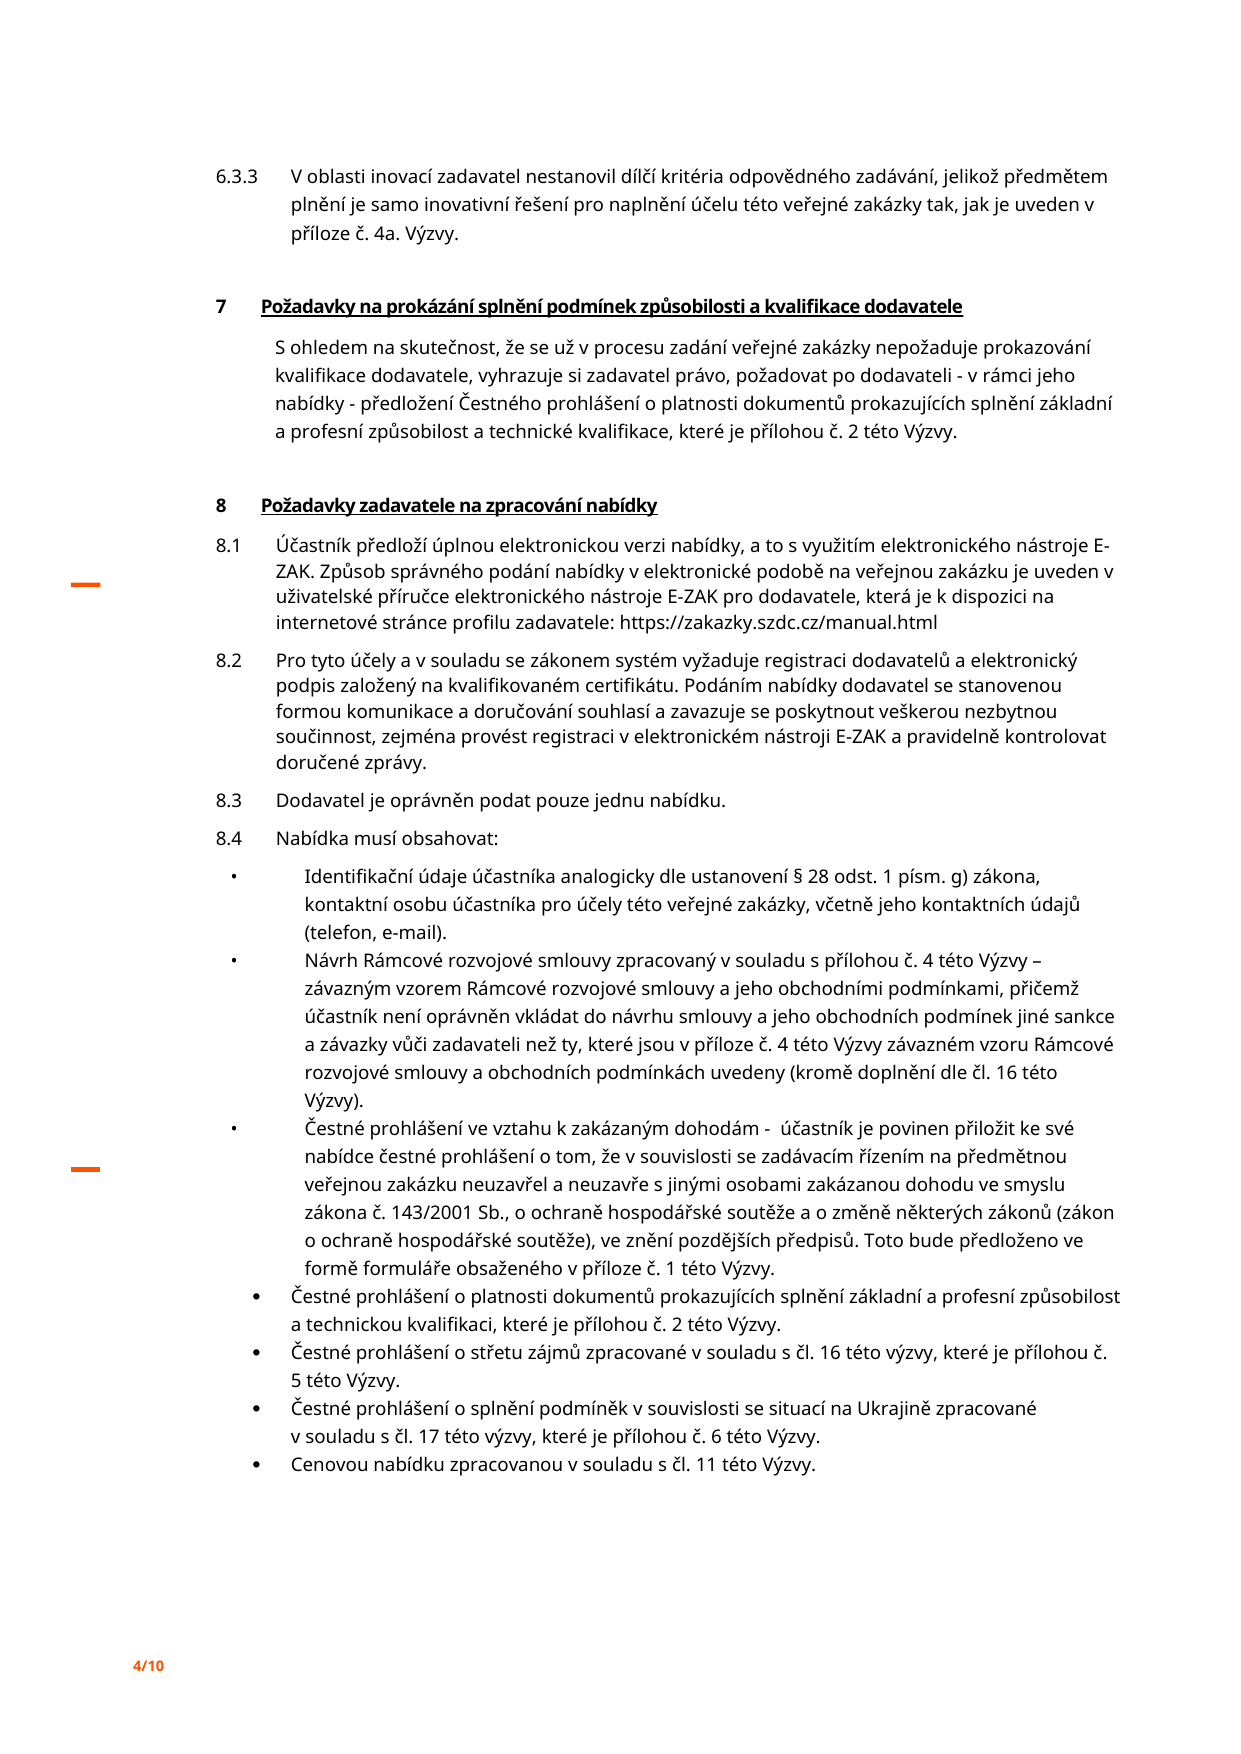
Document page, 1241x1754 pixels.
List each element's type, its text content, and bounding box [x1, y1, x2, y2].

text S ohledem na skutečnost, že se už v procesu zadání veřejné zakázky nepožaduje prokazování kvalifikace dodavatele, vyhrazuje si zadavatel právo, požadovat po dodavateli - v rámci jeho nabídky - předložení Čestného prohlášení o platnosti dokumentů prokazujících splnění základní a profesní způsobilost a technické kvalifikace, které je přílohou č. 2 této Výzvy. [275, 334, 1122, 444]
text • Návrh Rámcové rozvojové smlouvy zpracovaný v souladu s přílohou č. 4 této Výzvy – závazným vzorem Rámcové rozvojové smlouvy a jeho obchodními podmínkami, přičemž účastník není oprávněn vkládat do návrhu smlouvy a jeho obchodních podmínek jiné sankce a závazky vůči zadavateli než ty, které jsou v příloze č. 4 této Výzvy závazném vzoru Rámcové rozvojové smlouvy a obchodních podmínkách uvedeny (kromě doplnění dle čl. 16 této Výzvy). [230, 947, 1122, 1113]
list Čestné prohlášení o splnění podmíněk v souvislosti se situací na Ukrajině zpracované v souladu s čl. 17 této výzvy, které je přílohou č. 6 této Výzvy. [253, 1396, 1122, 1449]
text • Čestné prohlášení ve vztahu k zakázaným dohodám - účastník je povinen přiložit ke své nabídce čestné prohlášení o tom, že v souvislosti se zadávacím řízením na předmětnou veřejnou zakázku neuzavřel a neuzavře s jinými osobami zakázanou dohodu ve smyslu zákona č. 143/2001 Sb., o ochraně hospodářské soutěže a o změně některých zákonů (zákon o ochraně hospodářské soutěže), ve znění pozdějších předpisů. Toto bude předloženo ve formě formuláře obsaženého v příloze č. 1 této Výzvy. [230, 1116, 1122, 1281]
text • Identifikační údaje účastníka analogicky dle ustanovení § 28 odst. 1 písm. g) zákona, kontaktní osobu účastníka pro účely této veřejné zakázky, včetně jeho kontaktních údajů (telefon, e-mail). [230, 863, 1122, 945]
subtitle Dodavatel je oprávněn podat pouze jednu nabídku. [216, 787, 1122, 813]
subtitle Účastník předloží úplnou elektronickou verzi nabídky, a to s využitím elektronického nástroje E-ZAK. Způsob správného podání nabídky v elektronické podobě na veřejnou zakázku je uveden v uživatelské příručce elektronického nástroje E-ZAK pro dodavatele, která je k dispozici na internetové stránce profilu zadavatele: https://zakazky.szdc.cz/manual.html [216, 533, 1122, 635]
subtitle Požadavky na prokázání splnění podmínek způsobilosti a kvalifikace dodavatele [216, 294, 1122, 319]
subtitle Nabídka musí obsahovat: [216, 825, 1122, 851]
subtitle Pro tyto účely a v souladu se zákonem systém vyžaduje registraci dodavatelů a elektronický podpis založený na kvalifikovaném certifikátu. Podáním nabídky dodavatel se stanovenou formou komunikace a doručování souhlasí a zavazuje se poskytnout veškerou nezbytnou součinnost, zejména provést registraci v elektronickém nástroji E-ZAK a pravidelně kontrolovat doručené zprávy. [216, 647, 1122, 775]
subtitle Požadavky zadavatele na zpracování nabídky [216, 492, 1122, 518]
subtitle V oblasti inovací zadavatel nestanovil dílčí kritéria odpovědného zadávání, jelikož předmětem plnění je samo inovativní řešení pro naplnění účelu této veřejné zakázky tak, jak je uveden v příloze č. 4a. Výzvy. [216, 164, 1122, 245]
list Čestné prohlášení o platnosti dokumentů prokazujících splnění základní a profesní způsobilost a technickou kvalifikaci, které je přílohou č. 2 této Výzvy. [253, 1284, 1122, 1337]
list Cenovou nabídku zpracovanou v souladu s čl. 11 této Výzvy. [253, 1452, 1122, 1477]
list Čestné prohlášení o střetu zájmů zpracované v souladu s čl. 16 této výzvy, které je přílohou č. 5 této Výzvy. [253, 1340, 1122, 1393]
